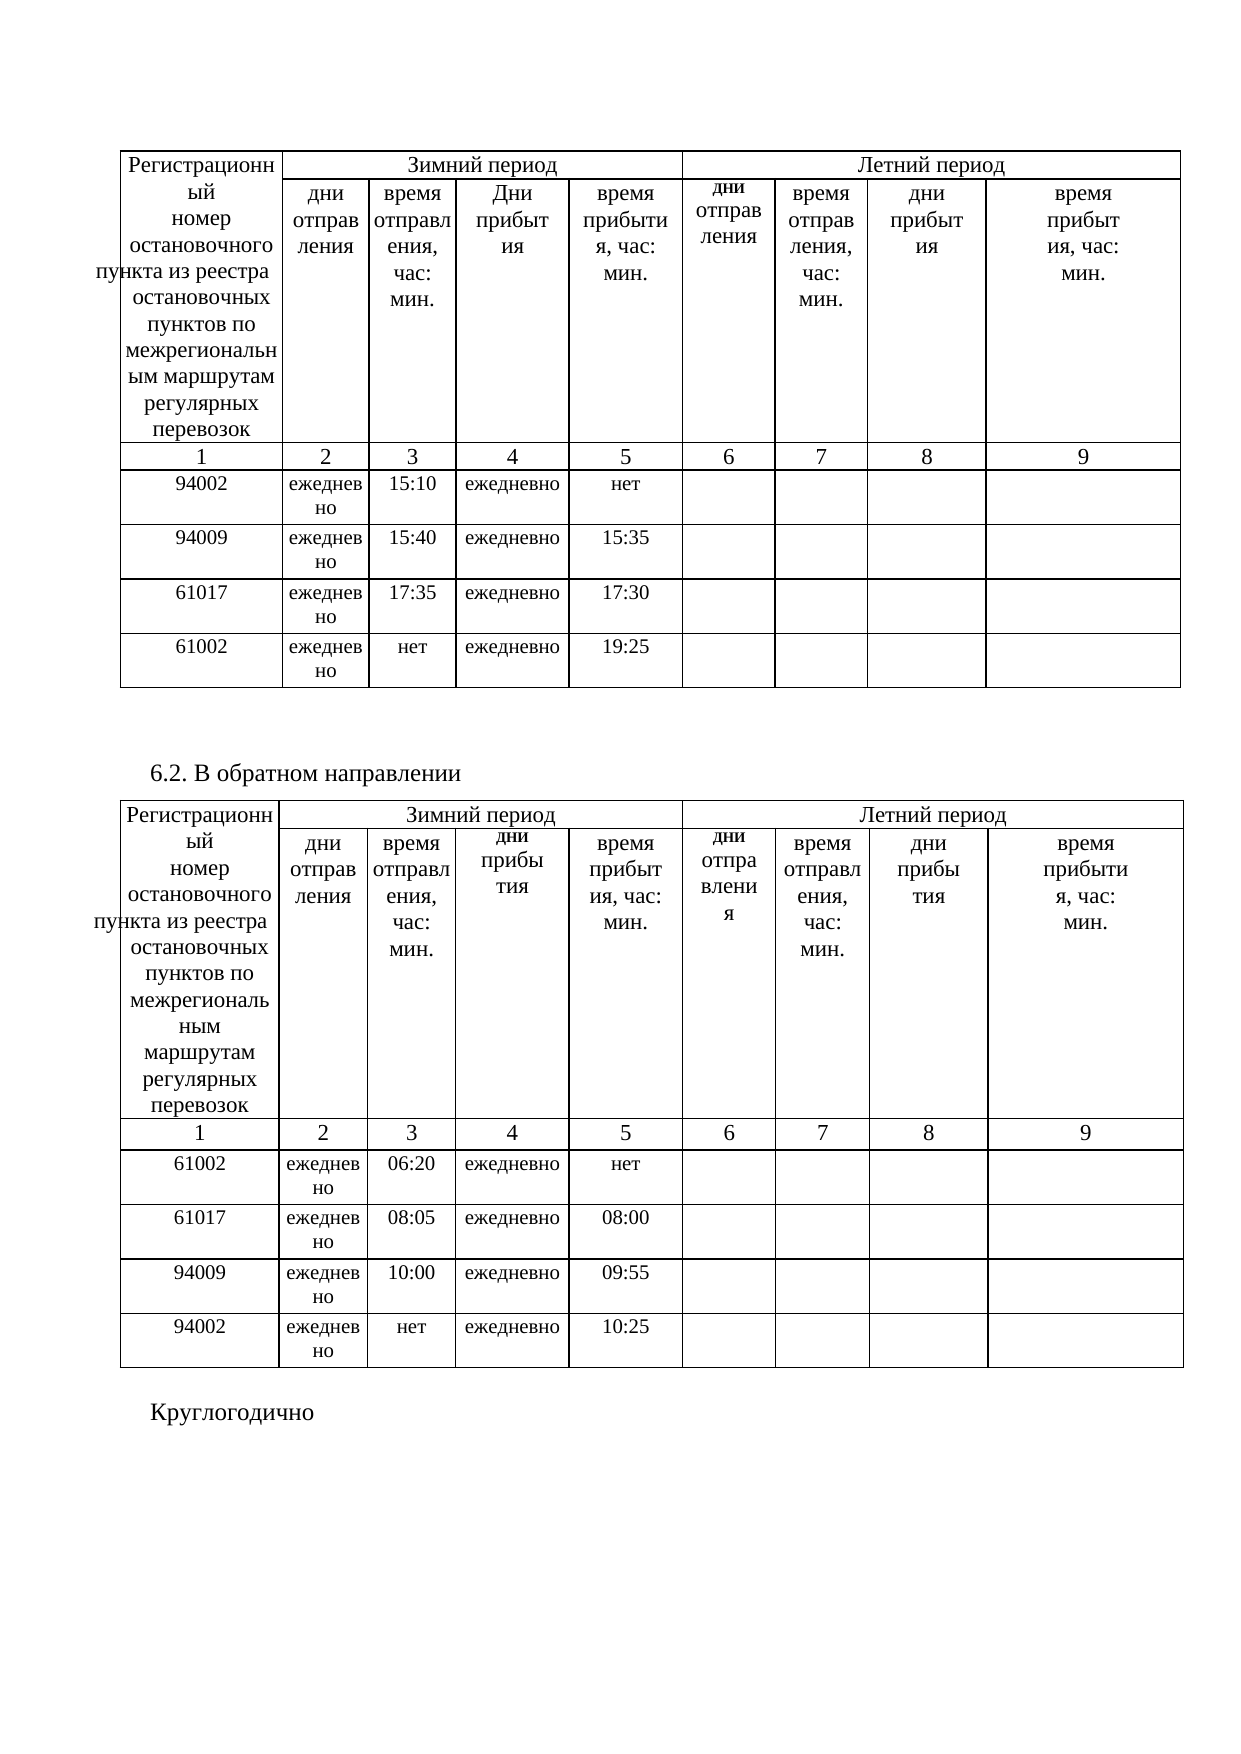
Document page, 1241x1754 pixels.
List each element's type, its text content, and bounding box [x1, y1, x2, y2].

table_cell ежедневно [457, 471, 568, 524]
table_cell дни прибыт ия [868, 180, 985, 441]
table_cell 6 [683, 443, 774, 469]
table_cell [776, 1314, 869, 1367]
table_cell нет [368, 1314, 455, 1367]
table_cell ежедневно [457, 580, 568, 632]
table_cell дни прибы тия [870, 829, 987, 1117]
table_cell 61017 [121, 580, 282, 632]
table_cell ежедневно [280, 1260, 367, 1312]
table_cell ежедневно [456, 1260, 568, 1312]
table_cell ежедневно [456, 1205, 568, 1258]
table_cell время отправл ения, час: мин. [368, 829, 455, 1117]
table_header Регистрационный номер остановочного пункта из реестра остановочных пунктов по межрегиональным маршрутам регулярных перевозок [121, 152, 282, 441]
table_cell 4 [457, 443, 568, 469]
table_cell 94002 [121, 471, 282, 524]
table_cell 17:35 [370, 580, 455, 632]
table_cell [870, 1260, 987, 1312]
table_cell 3 [368, 1119, 455, 1149]
table_cell [776, 525, 867, 578]
table_cell 08:00 [570, 1205, 682, 1258]
table_cell [989, 1205, 1183, 1258]
table_cell 94002 [121, 1314, 278, 1367]
table_cell ежедневно [280, 1151, 367, 1204]
table_cell 4 [456, 1119, 568, 1149]
table_cell ежедневно [456, 1151, 568, 1204]
table_cell нет [570, 471, 682, 524]
table_cell 61017 [121, 1205, 278, 1258]
table_cell [870, 1205, 987, 1258]
table_cell 94009 [121, 1260, 278, 1312]
table_cell нет [570, 1151, 682, 1204]
table_cell [683, 580, 774, 632]
table_cell 10:25 [570, 1314, 682, 1367]
table_cell ежедневно [280, 1205, 367, 1258]
table_cell 06:20 [368, 1151, 455, 1204]
table_cell [683, 525, 774, 578]
table_cell ежедневно [283, 471, 368, 524]
table_cell 3 [370, 443, 455, 469]
table_cell [870, 1314, 987, 1367]
table_cell [868, 525, 985, 578]
text Круглогодично [150, 1397, 1090, 1426]
table_header Летний период [683, 152, 1180, 178]
table_cell время прибыт ия, час: мин. [987, 180, 1180, 441]
table_cell 08:05 [368, 1205, 455, 1258]
table_cell 9 [987, 443, 1180, 469]
table_cell дни отправ ления [283, 180, 368, 441]
table_cell 17:30 [570, 580, 682, 632]
table_cell ДНИ отправ ления [683, 180, 774, 441]
table_cell 15:10 [370, 471, 455, 524]
table_header Регистрационный номер остановочного пункта из реестра остановочных пунктов по межрегиональным маршрутам регулярных перевозок [121, 801, 278, 1117]
table_cell ежедневно [456, 1314, 568, 1367]
table_cell время прибыт ия, час: мин. [570, 829, 682, 1117]
table_cell 09:55 [570, 1260, 682, 1312]
table_cell 5 [570, 1119, 682, 1149]
table_cell [987, 580, 1180, 632]
table_cell ежедневно [283, 580, 368, 632]
table_cell 2 [283, 443, 368, 469]
table_cell [987, 525, 1180, 578]
table_cell ежедневно [280, 1314, 367, 1367]
table_cell 8 [868, 443, 985, 469]
table_cell 15:35 [570, 525, 682, 578]
table_cell [989, 1314, 1183, 1367]
table_cell [683, 1151, 775, 1204]
table_cell [776, 634, 867, 687]
table_cell [868, 634, 985, 687]
table_cell [868, 580, 985, 632]
table_cell [776, 580, 867, 632]
table_cell [989, 1260, 1183, 1312]
table_cell [776, 1205, 869, 1258]
text 6.2. В обратном направлении [150, 758, 1090, 787]
table_cell [989, 1151, 1183, 1204]
table_cell 61002 [121, 634, 282, 687]
table_cell дни отправ ления [280, 829, 367, 1117]
table_cell 61002 [121, 1151, 278, 1204]
table_cell [683, 1314, 775, 1367]
table_cell [683, 1260, 775, 1312]
table_cell ежедневно [283, 525, 368, 578]
table_header Летний период [683, 801, 1183, 828]
table_cell [776, 1151, 869, 1204]
table_cell 8 [870, 1119, 987, 1149]
table_cell [987, 634, 1180, 687]
table_cell время прибыти я, час: мин. [570, 180, 682, 441]
table_cell время отправ ления, час: мин. [776, 180, 867, 441]
table_cell 6 [683, 1119, 775, 1149]
table_cell [776, 1260, 869, 1312]
table_cell 1 [121, 1119, 278, 1149]
table_cell 5 [570, 443, 682, 469]
table_cell [683, 634, 774, 687]
table_cell 94009 [121, 525, 282, 578]
table_cell [870, 1151, 987, 1204]
table_cell [868, 471, 985, 524]
table_cell ежедневно [283, 634, 368, 687]
table_cell [987, 471, 1180, 524]
table_header Зимний период [283, 152, 682, 178]
table_cell Дни прибыт ия [457, 180, 568, 441]
table_cell 7 [776, 1119, 869, 1149]
table_cell 15:40 [370, 525, 455, 578]
table_cell ежедневно [457, 634, 568, 687]
table_cell 7 [776, 443, 867, 469]
table_cell ДНИ отпра влени я [683, 829, 775, 1117]
table_cell [683, 1205, 775, 1258]
table_cell 1 [121, 443, 282, 469]
table_cell 9 [989, 1119, 1183, 1149]
table_cell [683, 471, 774, 524]
table_cell ДНИ прибы тия [456, 829, 568, 1117]
table_cell 19:25 [570, 634, 682, 687]
table_cell нет [370, 634, 455, 687]
table_cell 10:00 [368, 1260, 455, 1312]
table_cell ежедневно [457, 525, 568, 578]
table_header Зимний период [280, 801, 682, 828]
table_cell время отправл ения, час: мин. [776, 829, 869, 1117]
table_cell 2 [280, 1119, 367, 1149]
table_cell время прибыти я, час: мин. [989, 829, 1183, 1117]
table_cell время отправл ения, час: мин. [370, 180, 455, 441]
table_cell [776, 471, 867, 524]
